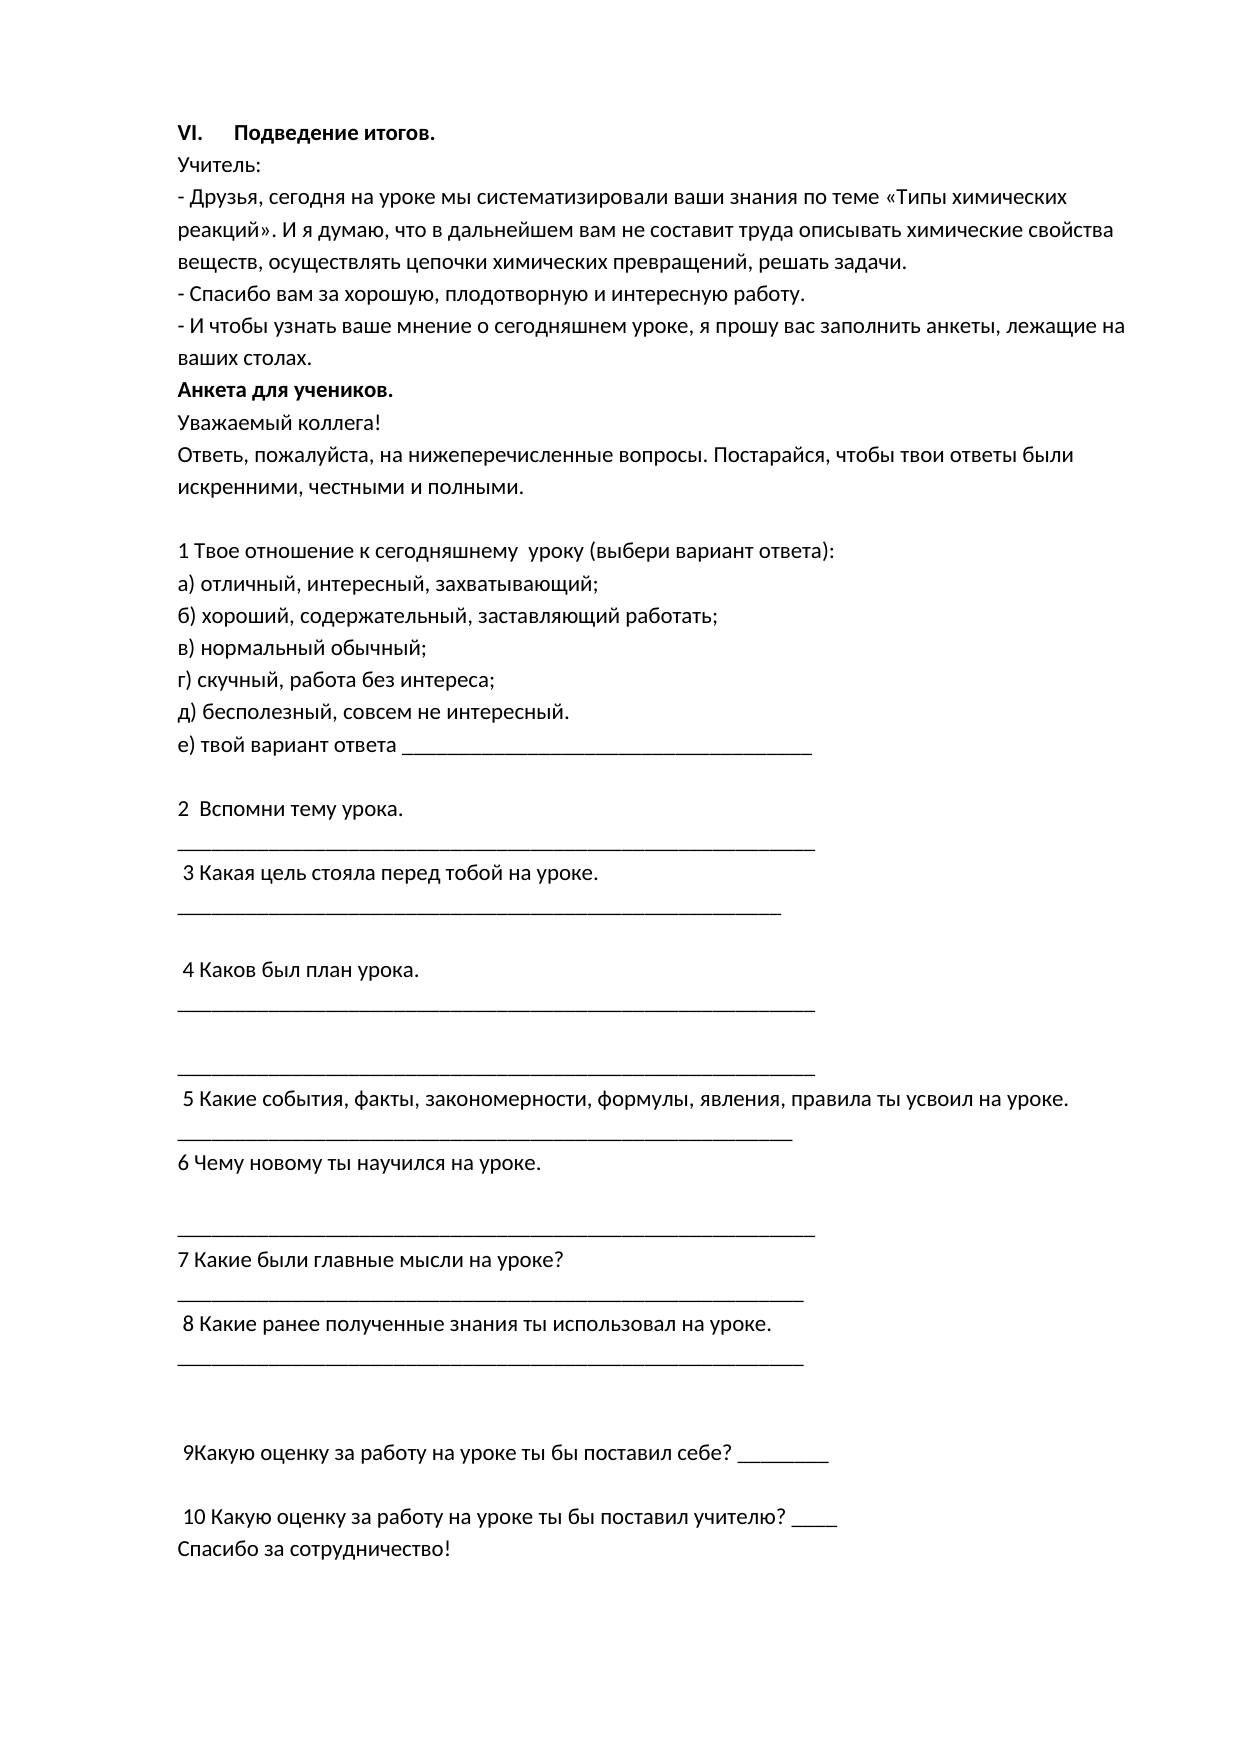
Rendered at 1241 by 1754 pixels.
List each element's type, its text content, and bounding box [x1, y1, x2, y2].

text 4 Каков был план урока. [177, 955, 1152, 983]
text 3 Какая цель стояла перед тобой на уроке. [177, 858, 1152, 886]
text г) скучный, работа без интереса; [177, 665, 1152, 693]
text Ответь, пожалуйста, на нижеперечисленные вопросы. Постарайся, чтобы твои ответы были искренними, честными и полными. [177, 440, 1152, 500]
text ________________________________________________________ [177, 987, 1152, 1015]
text а) отличный, интересный, захватывающий; [177, 569, 1152, 597]
text б) хороший, содержательный, заставляющий работать; [177, 601, 1152, 629]
text _______________________________________________________ [177, 1341, 1152, 1369]
text 1 Твое отношение к сегодняшнему уроку (выбери вариант ответа): [177, 537, 1152, 564]
text 6 Чему новому ты научился на уроке. [177, 1148, 1152, 1176]
text ______________________________________________________ [177, 1116, 1152, 1144]
text - Спасибо вам за хорошую, плодотворную и интересную работу. [177, 279, 1152, 307]
text ________________________________________________________ [177, 826, 1152, 854]
text ________________________________________________________ [177, 1212, 1152, 1241]
text ________________________________________________________ [177, 1052, 1152, 1079]
text - Друзья, сегодня на уроке мы систематизировали ваши знания по теме «Типы химических реакций». И я думаю, что в дальнейшем вам не составит труда описывать химические свойства веществ, осуществлять цепочки химических превращений, решать задачи. [177, 182, 1152, 275]
text Анкета для учеников. [177, 376, 1152, 404]
text - И чтобы узнать ваше мнение о сегодняшнем уроке, я прошу вас заполнить анкеты, лежащие на ваших столах. [177, 311, 1152, 371]
text 5 Какие события, факты, закономерности, формулы, явления, правила ты усвоил на уроке. [177, 1084, 1152, 1112]
text Уважаемый коллега! [177, 408, 1152, 436]
text 7 Какие были главные мысли на уроке? [177, 1245, 1152, 1273]
text е) твой вариант ответа ____________________________________ [177, 730, 1152, 758]
text 9Какую оценку за работу на уроке ты бы поставил себе? ________ [177, 1438, 1152, 1466]
text _____________________________________________________ [177, 891, 1152, 919]
text 2 Вспомни тему урока. [177, 794, 1152, 822]
text _______________________________________________________ [177, 1277, 1152, 1305]
text VI. Подведение итогов. [177, 118, 1152, 146]
text 8 Какие ранее полученные знания ты использовал на уроке. [177, 1309, 1152, 1337]
text д) бесполезный, совсем не интересный. [177, 697, 1152, 726]
text в) нормальный обычный; [177, 633, 1152, 661]
text 10 Какую оценку за работу на уроке ты бы поставил учителю? ____ [177, 1502, 1152, 1530]
text Учитель: [177, 150, 1152, 178]
text Спасибо за сотрудничество! [177, 1534, 1152, 1562]
